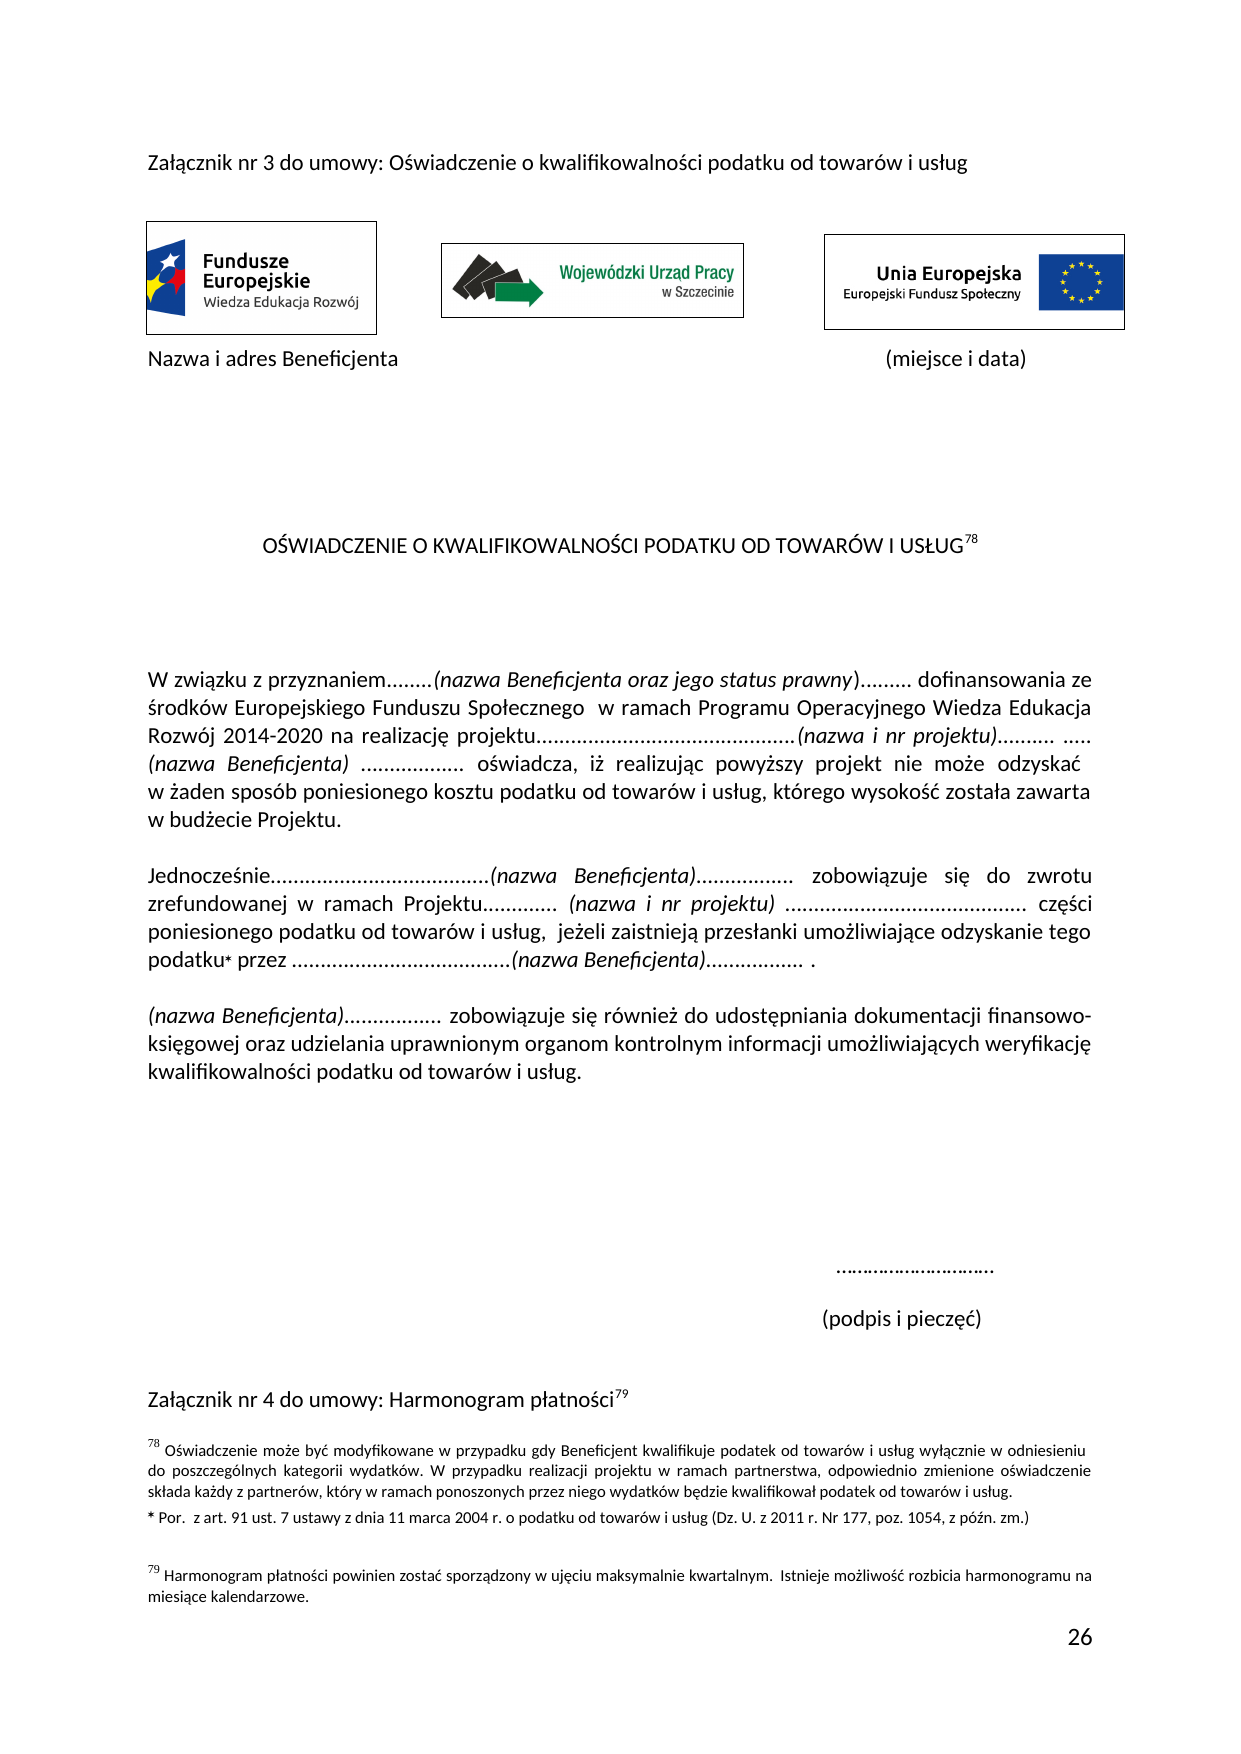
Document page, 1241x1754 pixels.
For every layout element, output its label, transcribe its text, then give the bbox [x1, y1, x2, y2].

picture [147, 222, 376, 334]
text (nazwa Beneficjenta)................. zobowiązuje się również do udostępniania dokumentacji finansowo-księgowej oraz udzielania uprawnionym organom kontrolnym informacji umożliwiających weryfikację kwalifikowalności podatku od towarów i usług. [148, 1001, 1092, 1085]
text Załącznik nr 4 do umowy: Harmonogram płatności [148, 1386, 1092, 1414]
text W związku z przyznaniem........(nazwa Beneficjenta oraz jego status prawny)......... dofinansowania ze środków Europejskiego Funduszu Społecznego w ramach Programu Operacyjnego Wiedza Edukacja Rozwój 2014-2020 na realizację projektu.............................................(nazwa i nr projektu).......... .....(nazwa Beneficjenta) .................. oświadcza, iż realizując powyższy projekt nie może odzyskać w żaden sposób poniesionego kosztu podatku od towarów i usług, którego wysokość została zawarta w budżecie Projektu. [148, 665, 1092, 833]
text (podpis i pieczęć) [598, 1304, 1092, 1333]
text ………………………… [738, 1219, 1092, 1279]
text Jednocześnie......................................(nazwa Beneficjenta)................. zobowiązuje się do zwrotu zrefundowanej w ramach Projektu............. (nazwa i nr projektu) .......................................... części poniesionego podatku od towarów i usług, jeżeli zaistnieją przesłanki umożliwiające odzyskanie tego podatku przez ......................................(nazwa Beneficjenta)................. . [148, 861, 1092, 973]
picture [825, 235, 1124, 329]
picture [442, 244, 743, 317]
text Załącznik nr 3 do umowy: Oświadczenie o kwalifikowalności podatku od towarów i usług [148, 148, 1092, 176]
text Nazwa i adres Beneficjenta (miejsce i data) [148, 344, 1092, 372]
text OŚWIADCZENIE O KWALIFIKOWALNOŚCI PODATKU OD TOWARÓW I USŁUG [148, 531, 1092, 559]
